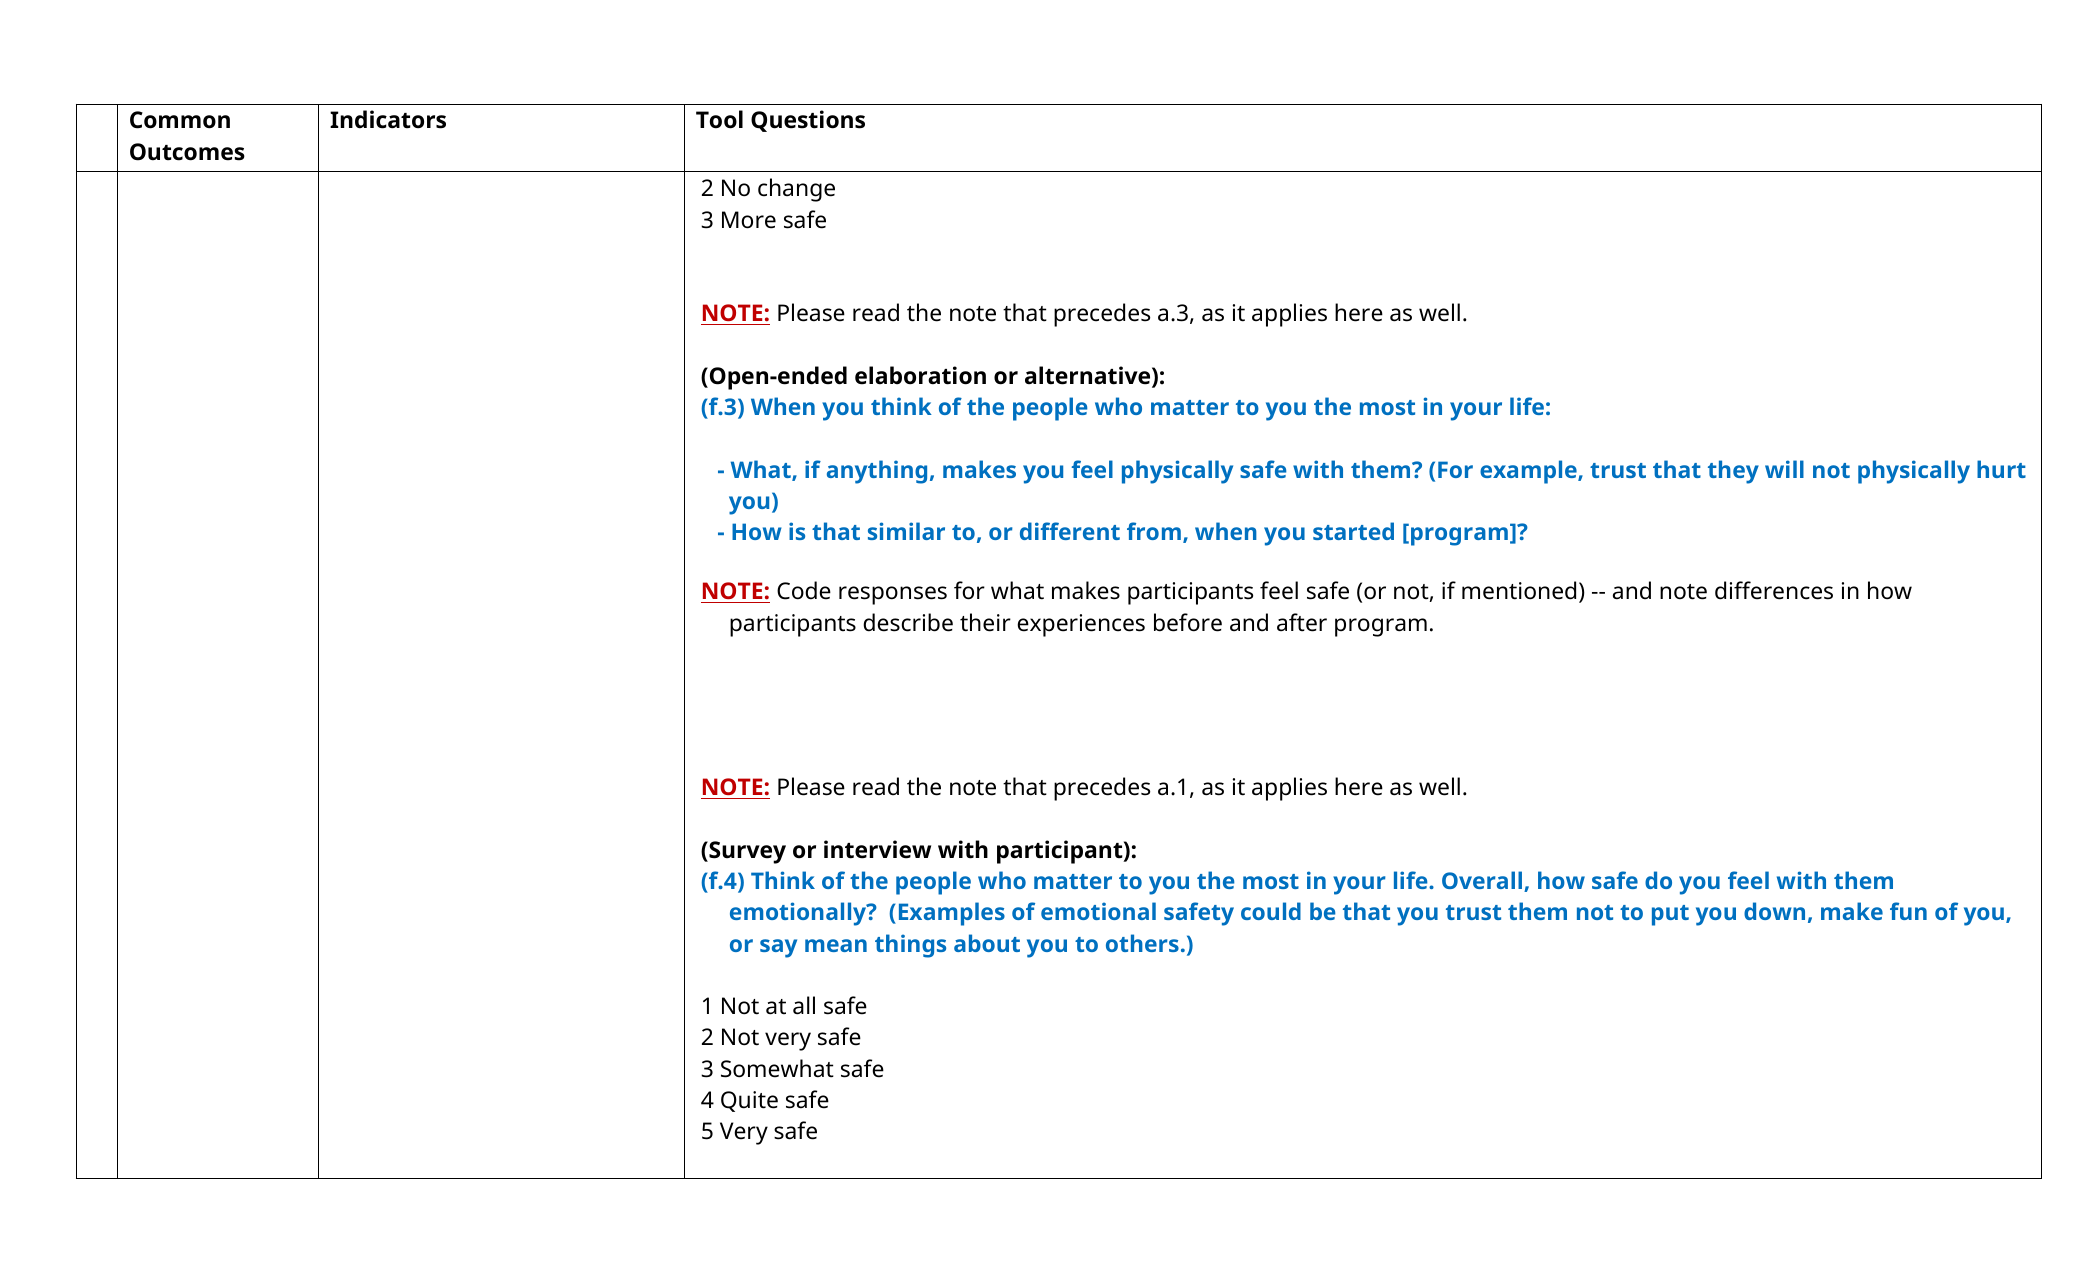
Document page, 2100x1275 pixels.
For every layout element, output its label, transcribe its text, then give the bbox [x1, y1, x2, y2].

table_header Common Outcomes [118, 105, 318, 171]
table_header Indicators [319, 105, 684, 171]
table_cell [118, 172, 318, 1177]
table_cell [319, 172, 684, 1177]
table_header [77, 105, 117, 171]
table_cell [77, 172, 117, 1177]
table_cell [685, 172, 2041, 1177]
table_header Tool Questions [685, 105, 2041, 171]
